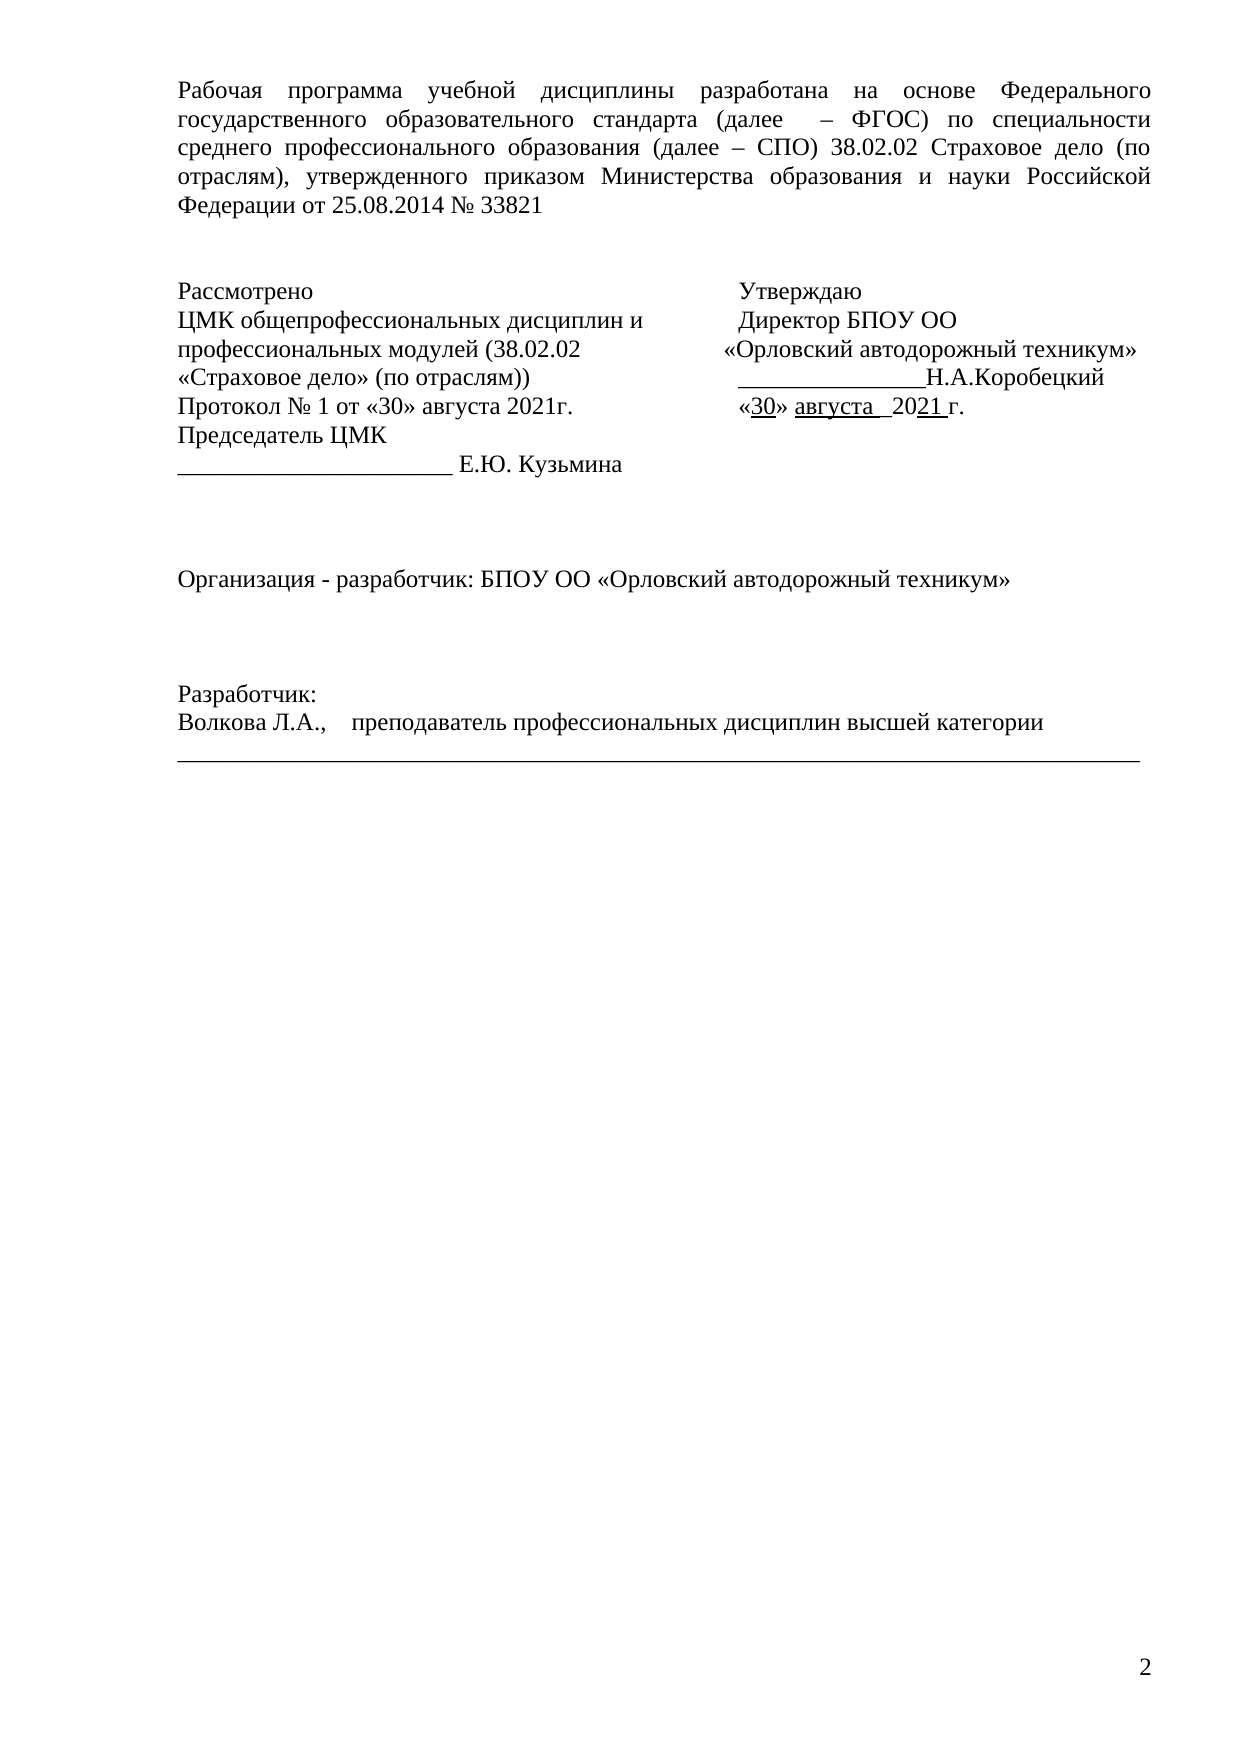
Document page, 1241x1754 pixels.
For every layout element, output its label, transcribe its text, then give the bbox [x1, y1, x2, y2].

text Разработчик: [177, 679, 1152, 707]
table_header Рассмотрено ЦМК общепрофессиональных дисциплин и профессиональных модулей (38.02.02 «Страховое дело» (по отраслям)) Протокол № 1 от «30» августа 2021г. Председатель ЦМК ______________________ Е.Ю. Кузьмина [166, 276, 679, 477]
text Организация - разработчик: БПОУ ОО «Орловский автодорожный техникум» [177, 564, 1152, 592]
table_header Утверждаю Директор БПОУ ОО «Орловский автодорожный техникум» _______________Н.А.Коробецкий «30» августа _2021 г. [679, 276, 1163, 477]
text Рабочая программа учебной дисциплины разработана на основе Федерального государственного образовательного стандарта (далее – ФГОС) по специальности среднего профессионального образования (далее – СПО) 38.02.02 Страховое дело (по отраслям), утвержденного приказом Министерства образования и науки Российской Федерации от 25.08.2014 № 33821 [177, 75, 1152, 219]
text _____________________________________________________________________________ [177, 736, 1152, 765]
text Волкова Л.А., преподаватель профессиональных дисциплин высшей категории [177, 707, 1152, 736]
